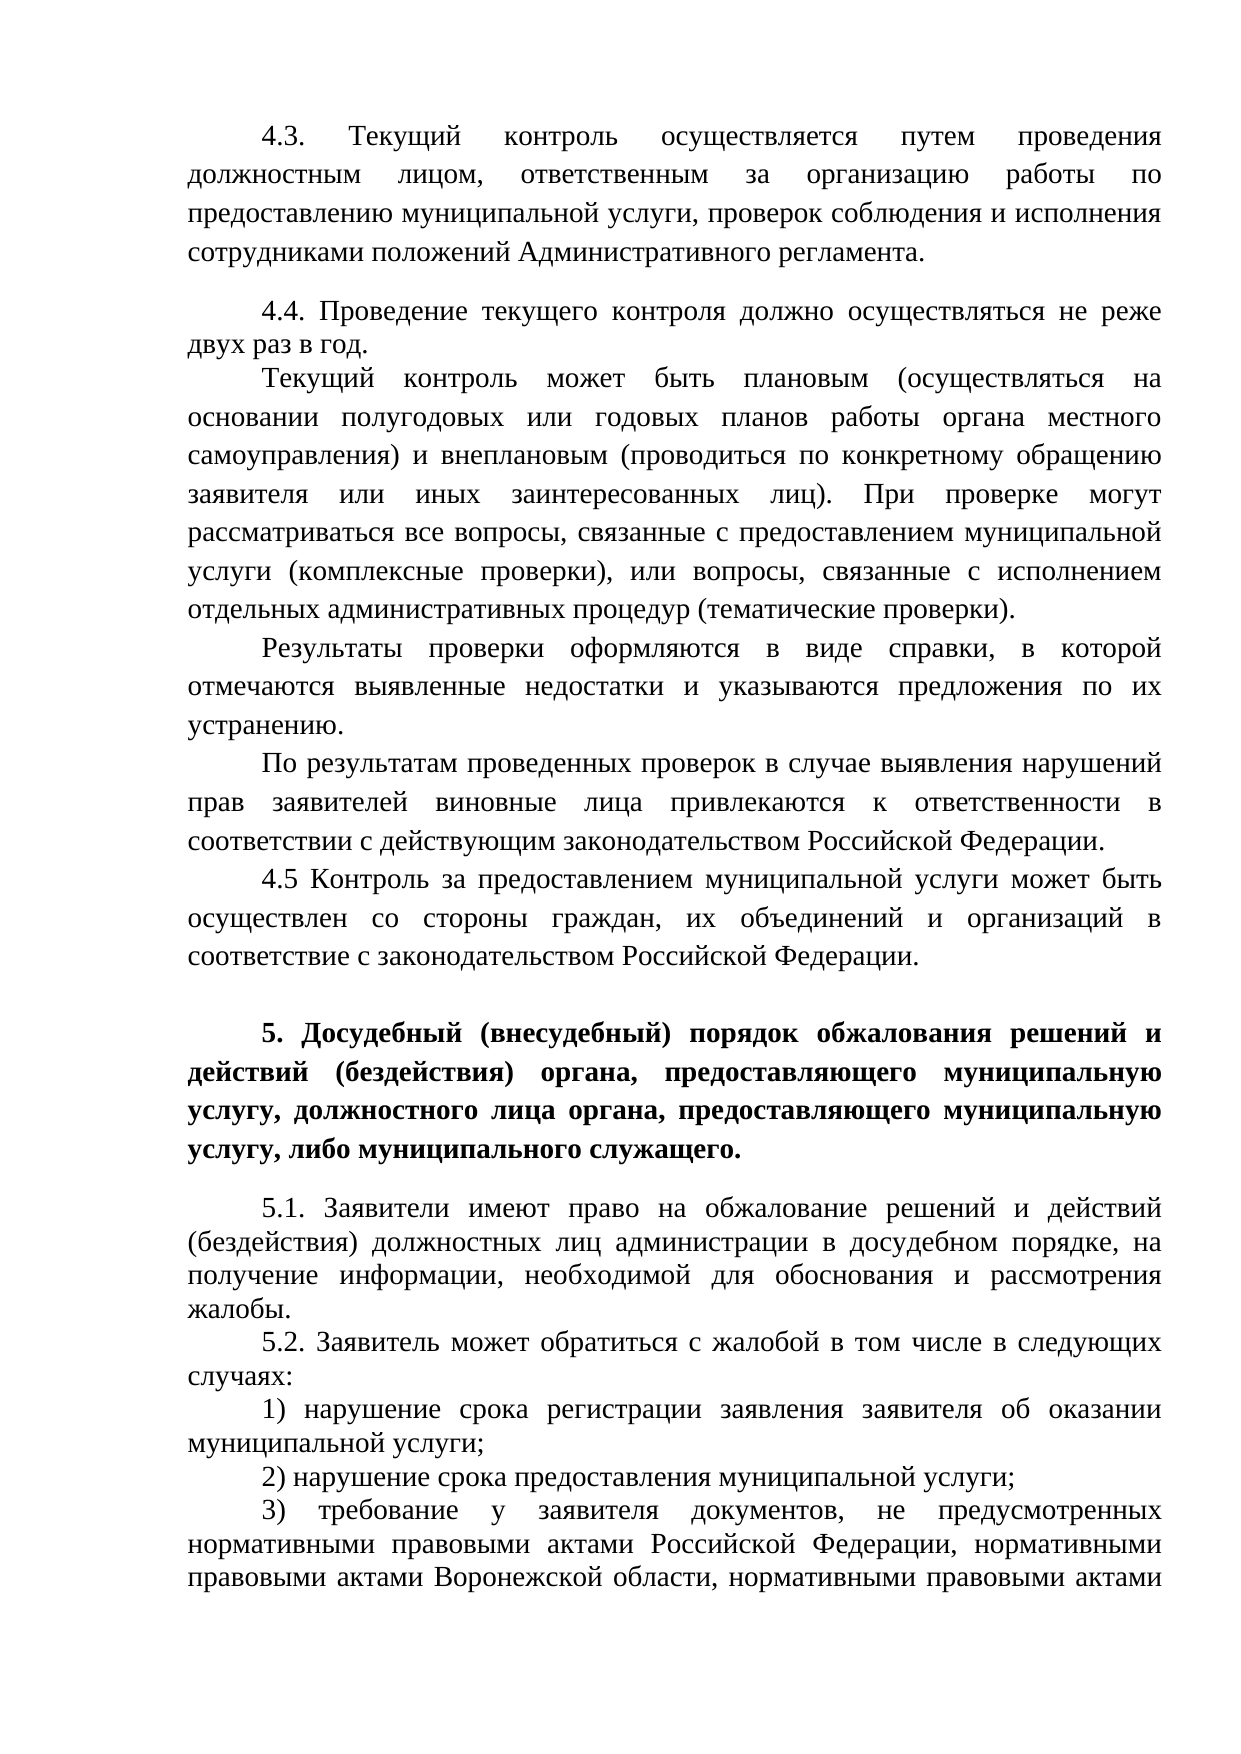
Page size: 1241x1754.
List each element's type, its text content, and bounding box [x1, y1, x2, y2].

text 4.5 Контроль за предоставлением муниципальной услуги может быть осуществлен со стороны граждан, их объединений и организаций в соответствие с законодательством Российской Федерации. [187, 861, 1163, 972]
title 4.4. Проведение текущего контроля должно осуществляться не реже двух раз в год. [187, 293, 1163, 360]
text 4.3. Текущий контроль осуществляется путем проведения должностным лицом, ответственным за организацию работы по предоставлению муниципальной услуги, проверок соблюдения и исполнения сотрудниками положений Административного регламента. [187, 118, 1163, 267]
text 5.1. Заявители имеют право на обжалование решений и действий (бездействия) должностных лиц администрации в досудебном порядке, на получение информации, необходимой для обоснования и рассмотрения жалобы. [187, 1190, 1163, 1324]
text Текущий контроль может быть плановым (осуществляться на основании полугодовых или годовых планов работы органа местного самоуправления) и внеплановым (проводиться по конкретному обращению заявителя или иных заинтересованных лиц). При проверке могут рассматриваться все вопросы, связанные с предоставлением муниципальной услуги (комплексные проверки), или вопросы, связанные с исполнением отдельных административных процедур (тематические проверки). [187, 360, 1163, 625]
text 5. Досудебный (внесудебный) порядок обжалования решений и действий (бездействия) органа, предоставляющего муниципальную услугу, должностного лица органа, предоставляющего муниципальную услугу, либо муниципального служащего. [187, 1015, 1163, 1164]
text Результаты проверки оформляются в виде справки, в которой отмечаются выявленные недостатки и указываются предложения по их устранению. [187, 630, 1163, 741]
text 5.2. Заявитель может обратиться с жалобой в том числе в следующих случаях: [187, 1324, 1163, 1392]
text 1) нарушение срока регистрации заявления заявителя об оказании муниципальной услуги; [187, 1392, 1163, 1459]
text По результатам проведенных проверок в случае выявления нарушений прав заявителей виновные лица привлекаются к ответственности в соответствии с действующим законодательством Российской Федерации. [187, 746, 1163, 856]
text 2) нарушение срока предоставления муниципальной услуги; [187, 1459, 1163, 1492]
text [187, 1492, 1163, 1593]
